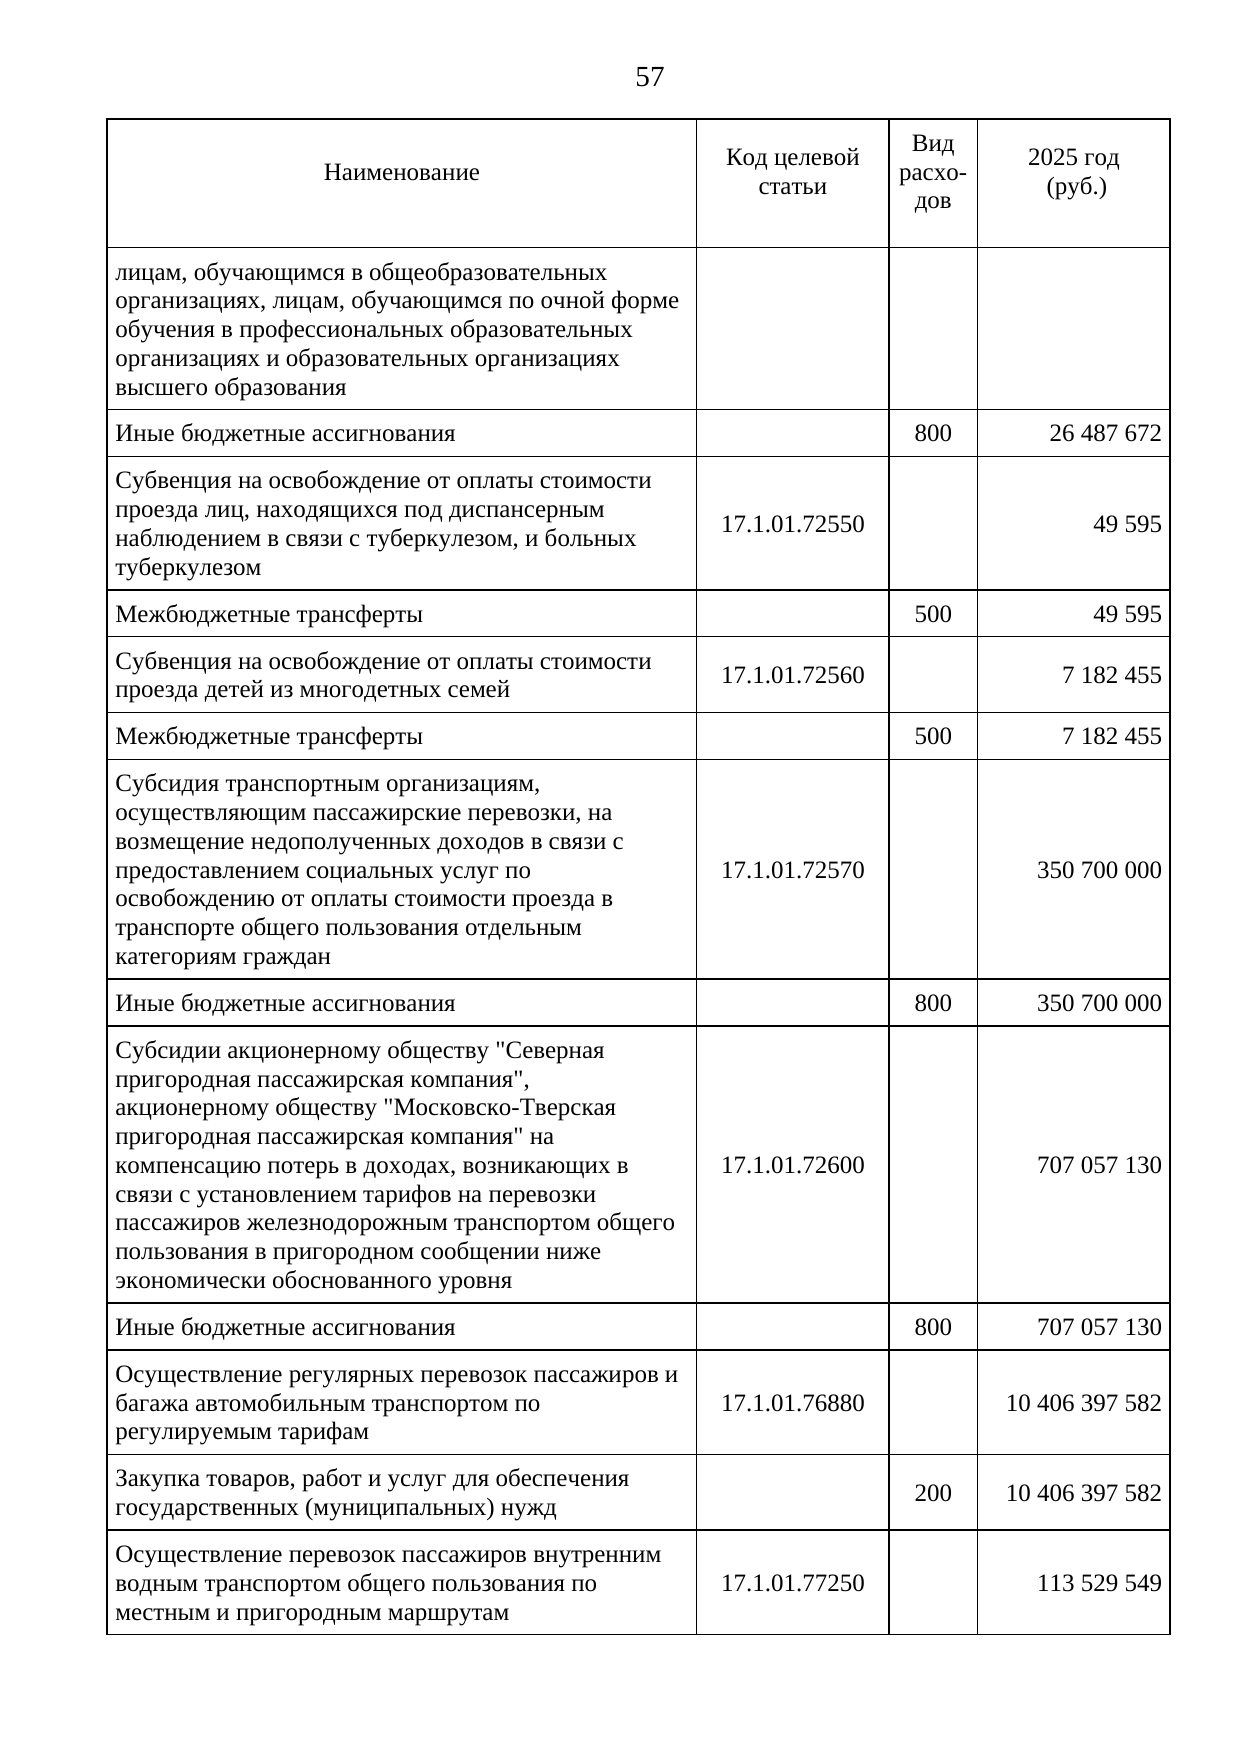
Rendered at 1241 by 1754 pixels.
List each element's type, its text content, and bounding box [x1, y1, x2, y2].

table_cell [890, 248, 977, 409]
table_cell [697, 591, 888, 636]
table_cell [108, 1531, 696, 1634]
table_header Код целевой статьи [697, 120, 888, 247]
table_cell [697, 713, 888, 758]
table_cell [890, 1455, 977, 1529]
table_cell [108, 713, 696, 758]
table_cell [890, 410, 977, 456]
table_header Наименование [108, 120, 696, 247]
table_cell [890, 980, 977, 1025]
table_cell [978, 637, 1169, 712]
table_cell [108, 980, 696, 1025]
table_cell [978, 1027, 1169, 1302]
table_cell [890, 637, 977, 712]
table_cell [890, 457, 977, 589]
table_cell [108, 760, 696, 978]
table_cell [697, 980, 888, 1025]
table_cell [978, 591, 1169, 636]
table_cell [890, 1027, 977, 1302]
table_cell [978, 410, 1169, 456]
table_header Вид расхо-дов [890, 120, 977, 247]
table_header 2025 год (руб.) [978, 120, 1169, 247]
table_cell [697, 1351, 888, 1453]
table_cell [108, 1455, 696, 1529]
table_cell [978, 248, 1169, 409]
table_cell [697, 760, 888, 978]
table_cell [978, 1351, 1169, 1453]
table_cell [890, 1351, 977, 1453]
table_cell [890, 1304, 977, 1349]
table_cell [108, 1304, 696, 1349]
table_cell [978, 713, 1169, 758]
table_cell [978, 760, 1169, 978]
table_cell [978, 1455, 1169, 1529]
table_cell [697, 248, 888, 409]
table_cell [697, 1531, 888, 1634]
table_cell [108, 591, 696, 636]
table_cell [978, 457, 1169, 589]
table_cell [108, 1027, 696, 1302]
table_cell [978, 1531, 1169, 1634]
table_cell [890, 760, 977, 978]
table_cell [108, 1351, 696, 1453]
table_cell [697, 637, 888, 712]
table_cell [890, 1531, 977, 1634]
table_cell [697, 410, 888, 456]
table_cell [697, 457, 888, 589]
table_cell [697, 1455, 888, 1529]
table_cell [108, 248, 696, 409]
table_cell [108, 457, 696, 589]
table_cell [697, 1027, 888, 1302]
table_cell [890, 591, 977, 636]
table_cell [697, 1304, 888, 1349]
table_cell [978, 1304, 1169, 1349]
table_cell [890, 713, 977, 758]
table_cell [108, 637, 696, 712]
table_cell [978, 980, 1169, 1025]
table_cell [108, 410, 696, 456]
